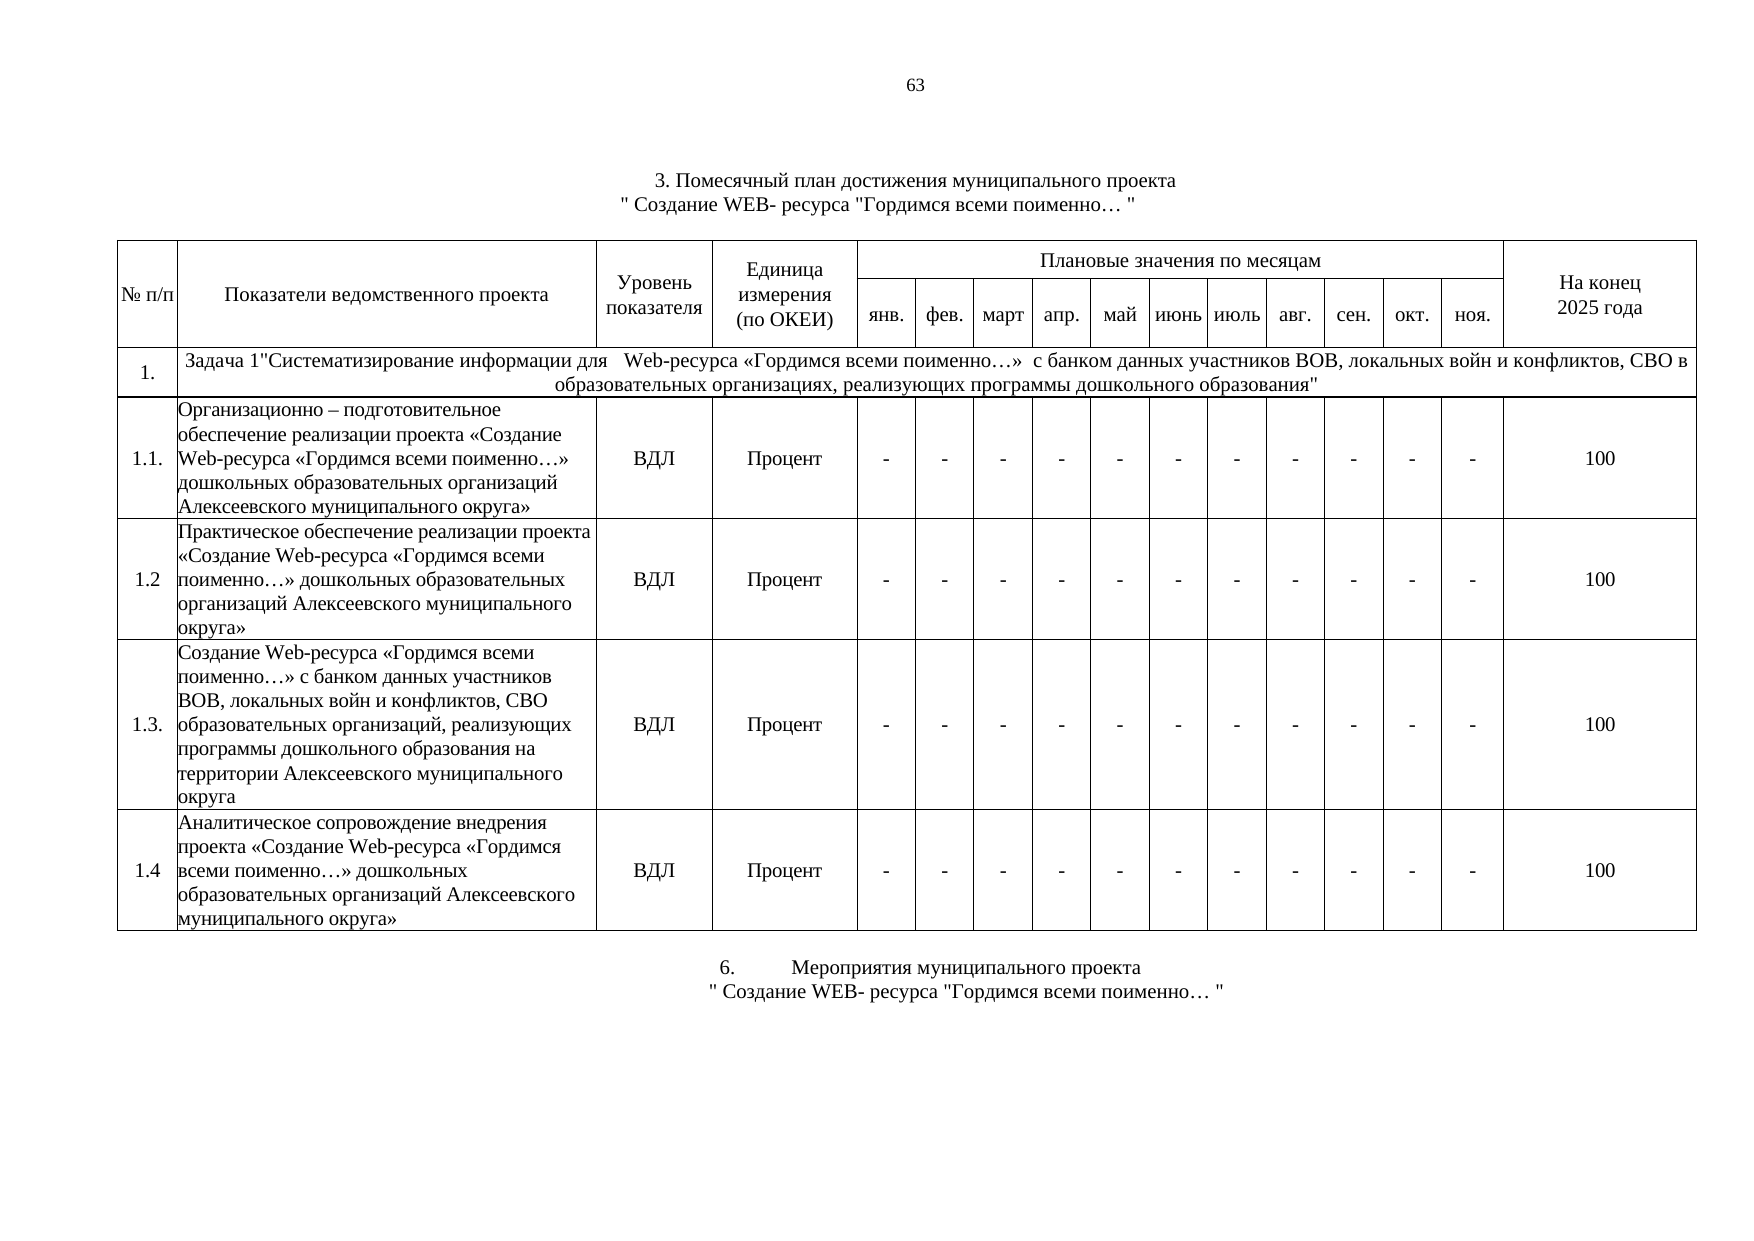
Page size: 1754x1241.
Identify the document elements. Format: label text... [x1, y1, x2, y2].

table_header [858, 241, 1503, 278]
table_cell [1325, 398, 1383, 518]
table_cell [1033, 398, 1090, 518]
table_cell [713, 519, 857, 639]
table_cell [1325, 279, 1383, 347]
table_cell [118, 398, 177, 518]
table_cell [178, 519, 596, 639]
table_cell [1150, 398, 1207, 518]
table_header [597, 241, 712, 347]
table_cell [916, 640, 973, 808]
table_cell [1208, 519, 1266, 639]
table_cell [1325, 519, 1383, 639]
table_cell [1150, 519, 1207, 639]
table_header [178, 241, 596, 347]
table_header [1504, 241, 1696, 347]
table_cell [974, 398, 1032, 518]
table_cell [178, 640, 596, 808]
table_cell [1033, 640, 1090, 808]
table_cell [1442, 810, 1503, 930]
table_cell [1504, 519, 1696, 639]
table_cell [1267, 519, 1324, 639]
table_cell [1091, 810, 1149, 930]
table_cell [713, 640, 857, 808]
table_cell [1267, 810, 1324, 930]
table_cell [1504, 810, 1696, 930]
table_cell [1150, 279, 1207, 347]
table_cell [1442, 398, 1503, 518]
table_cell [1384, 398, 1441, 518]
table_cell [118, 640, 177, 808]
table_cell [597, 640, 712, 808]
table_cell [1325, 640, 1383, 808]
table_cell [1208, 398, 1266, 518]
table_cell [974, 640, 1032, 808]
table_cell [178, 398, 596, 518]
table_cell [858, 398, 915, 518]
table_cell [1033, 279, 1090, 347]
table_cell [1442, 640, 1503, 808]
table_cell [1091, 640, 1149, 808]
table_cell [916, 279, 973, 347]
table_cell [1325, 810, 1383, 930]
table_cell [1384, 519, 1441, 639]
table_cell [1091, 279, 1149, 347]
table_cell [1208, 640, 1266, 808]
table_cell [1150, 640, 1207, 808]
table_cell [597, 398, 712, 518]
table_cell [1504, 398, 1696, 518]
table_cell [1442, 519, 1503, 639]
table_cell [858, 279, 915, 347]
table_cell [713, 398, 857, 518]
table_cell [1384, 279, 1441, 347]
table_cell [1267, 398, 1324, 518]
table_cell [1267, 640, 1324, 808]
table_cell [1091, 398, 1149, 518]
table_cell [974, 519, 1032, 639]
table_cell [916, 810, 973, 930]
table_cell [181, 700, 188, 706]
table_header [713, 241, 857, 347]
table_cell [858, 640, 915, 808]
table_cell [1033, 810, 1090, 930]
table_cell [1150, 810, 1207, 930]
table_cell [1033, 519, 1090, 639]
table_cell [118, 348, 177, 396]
list " Создание WEB- ресурса "Гордимся всеми поименно… " [219, 979, 1713, 1003]
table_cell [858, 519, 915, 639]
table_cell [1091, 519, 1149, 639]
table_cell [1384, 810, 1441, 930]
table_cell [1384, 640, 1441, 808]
text " Создание WEB- ресурса "Гордимся всеми поименно… " [620, 192, 1713, 216]
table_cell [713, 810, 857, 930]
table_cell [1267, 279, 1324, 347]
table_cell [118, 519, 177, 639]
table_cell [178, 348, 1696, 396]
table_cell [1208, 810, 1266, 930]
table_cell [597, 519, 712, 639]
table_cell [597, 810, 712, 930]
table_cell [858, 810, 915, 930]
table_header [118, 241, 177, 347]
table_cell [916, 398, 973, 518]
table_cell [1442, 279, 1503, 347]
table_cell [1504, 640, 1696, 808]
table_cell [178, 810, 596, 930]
text 3. Помесячный план достижения муниципального проекта [118, 168, 1713, 192]
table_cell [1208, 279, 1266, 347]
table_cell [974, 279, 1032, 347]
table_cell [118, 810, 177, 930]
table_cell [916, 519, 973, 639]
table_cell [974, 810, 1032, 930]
list Мероприятия муниципального проекта [148, 955, 1713, 979]
